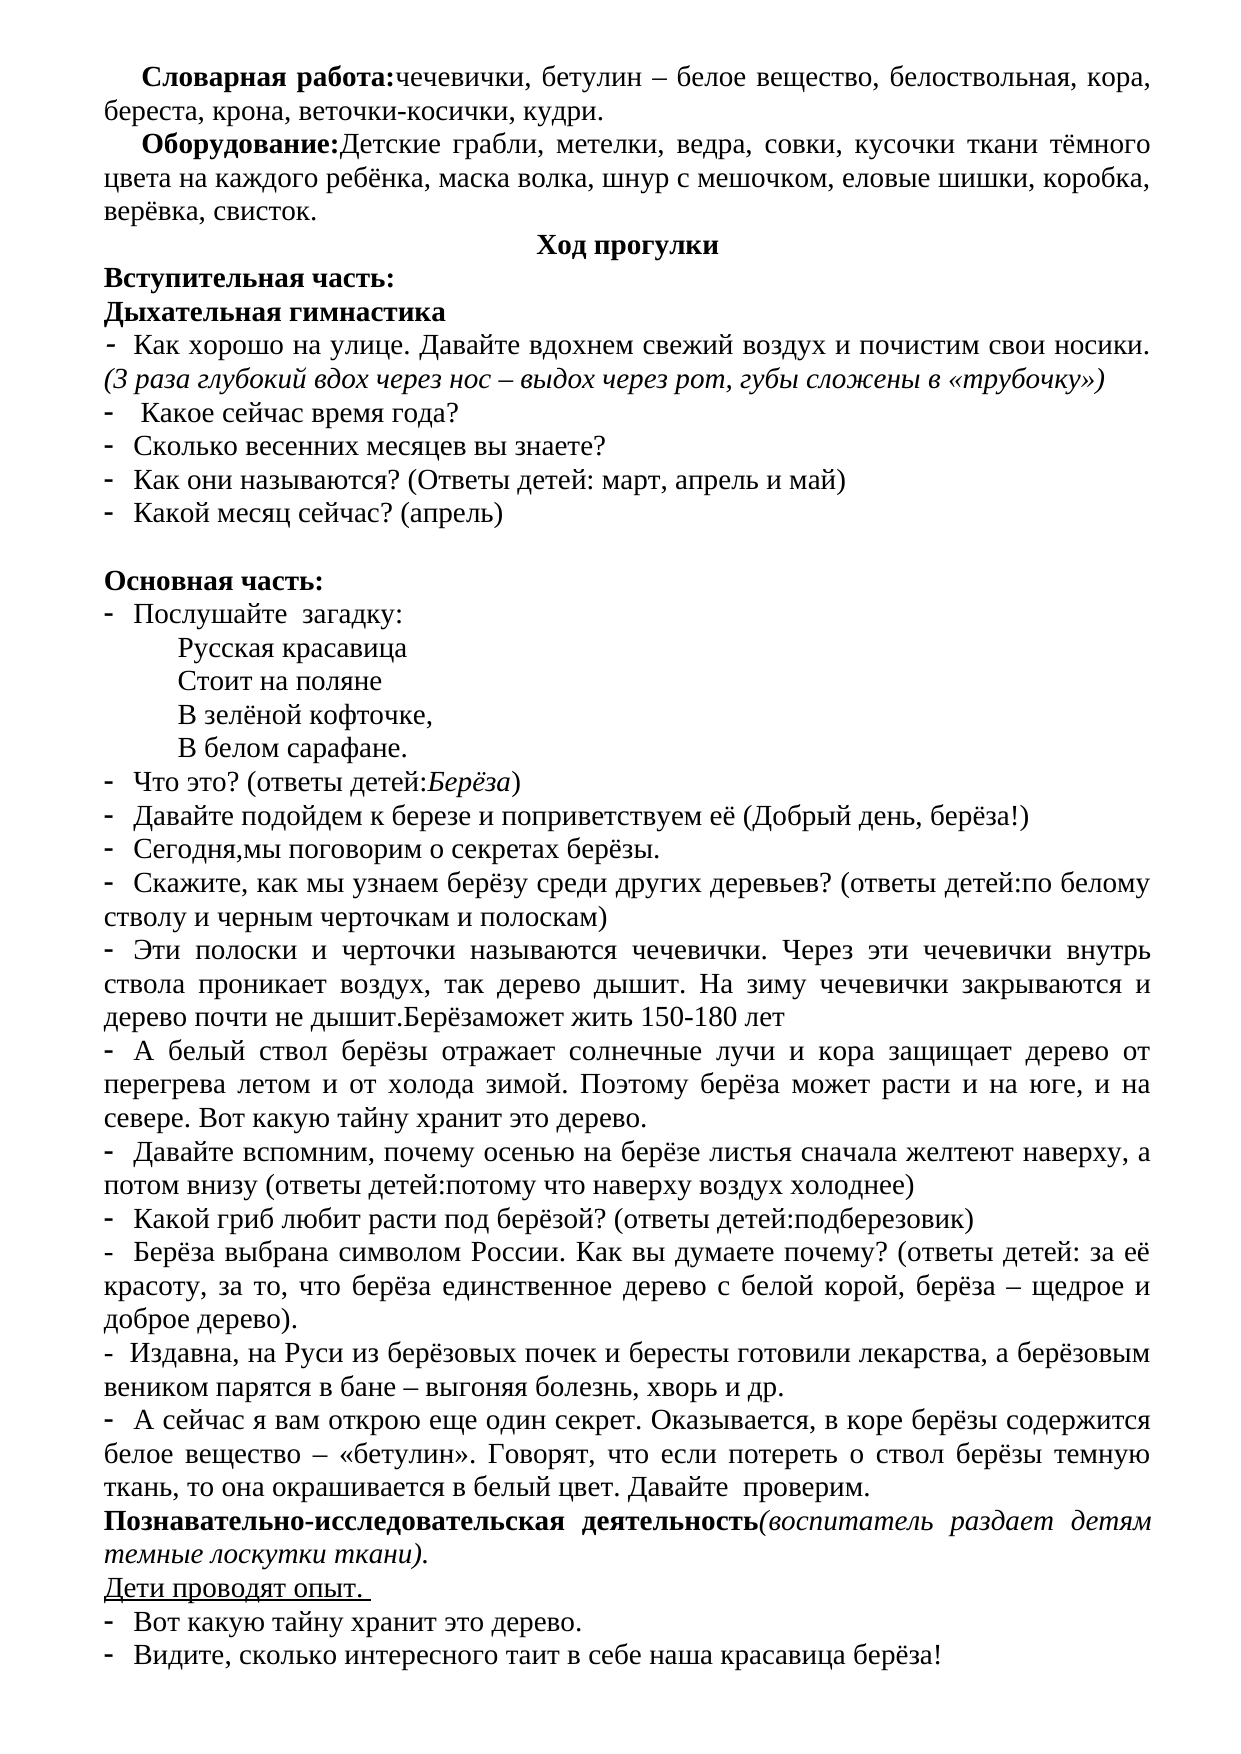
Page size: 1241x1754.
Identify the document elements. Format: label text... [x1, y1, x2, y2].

text Дыхательная гимнастика [103, 294, 1152, 327]
list Как хорошо на улице. Давайте вдохнем свежий воздух и почистим свои носики.(3 раза глубокий вдох через нос – выдох через рот, губы сложены в «трубочку») [103, 327, 1152, 395]
list Стоит на поляне [177, 663, 1152, 697]
list Эти полоски и черточки называются чечевички. Через эти чечевички внутрь ствола проникает воздух, так дерево дышит. На зиму чечевички закрываются и дерево почти не дышит.Берёзаможет жить 150-180 лет [103, 932, 1152, 1033]
list Познавательно-исследовательская деятельность(воспитатель раздает детям темные лоскутки ткани). [103, 1503, 1152, 1570]
text Словарная работа:чечевички, бетулин – белое вещество, белоствольная, кора, береста, крона, веточки-косички, кудри. [103, 59, 1152, 126]
text Оборудование:Детские грабли, метелки, ведра, совки, кусочки ткани тёмного цвета на каждого ребёнка, маска волка, шнур с мешочком, еловые шишки, коробка, верёвка, свисток. [103, 126, 1152, 227]
list А сейчас я вам открою еще один секрет. Оказывается, в коре берёзы содержится белое вещество – «бетулин». Говорят, что если потереть о ствол берёзы темную ткань, то она окрашивается в белый цвет. Давайте проверим. [103, 1402, 1152, 1503]
list А белый ствол берёзы отражает солнечные лучи и кора защищает дерево от перегрева летом и от холода зимой. Поэтому берёза может расти и на юге, и на севере. Вот какую тайну хранит это дерево. [103, 1033, 1152, 1134]
list Сегодня,мы поговорим о секретах берёзы. [103, 831, 1152, 865]
text Вступительная часть: [103, 260, 1152, 294]
list Сколько весенних месяцев вы знаете? [103, 428, 1152, 462]
text Ход прогулки [103, 227, 1152, 260]
list Какое сейчас время года? [103, 395, 1152, 428]
list Давайте подойдем к березе и поприветствуем её (Добрый день, берёза!) [103, 798, 1152, 831]
list - Издавна, на Руси из берёзовых почек и бересты готовили лекарства, а берёзовым веником парятся в бане – выгоняя болезнь, хворь и др. [103, 1335, 1152, 1402]
list - Берёза выбрана символом России. Как вы думаете почему? (ответы детей: за её красоту, за то, что берёза единственное дерево с белой корой, берёза – щедрое и доброе дерево). [103, 1234, 1152, 1335]
list Вот какую тайну хранит это дерево. [103, 1604, 1152, 1637]
list Что это? (ответы детей:Берёза) [103, 764, 1152, 798]
list Какой гриб любит расти под берёзой? (ответы детей:подберезовик) [103, 1201, 1152, 1234]
list Давайте вспомним, почему осенью на берёзе листья сначала желтеют наверху, а потом внизу (ответы детей:потому что наверху воздух холоднее) [103, 1134, 1152, 1201]
list Скажите, как мы узнаем берёзу среди других деревьев? (ответы детей:по белому стволу и черным черточкам и полоскам) [103, 865, 1152, 932]
list Как они называются? (Ответы детей: март, апрель и май) [103, 462, 1152, 496]
list Русская красавица [177, 630, 1152, 663]
list Какой месяц сейчас? (апрель) [103, 496, 1152, 529]
text Основная часть: [103, 563, 1152, 596]
list Видите, сколько интересного таит в себе наша красавица берёза! [103, 1637, 1152, 1671]
list В зелёной кофточке, [177, 697, 1152, 731]
text Дети проводят опыт. [103, 1570, 1152, 1604]
list В белом сарафане. [177, 731, 1152, 764]
list Послушайте загадку: [103, 596, 1152, 630]
